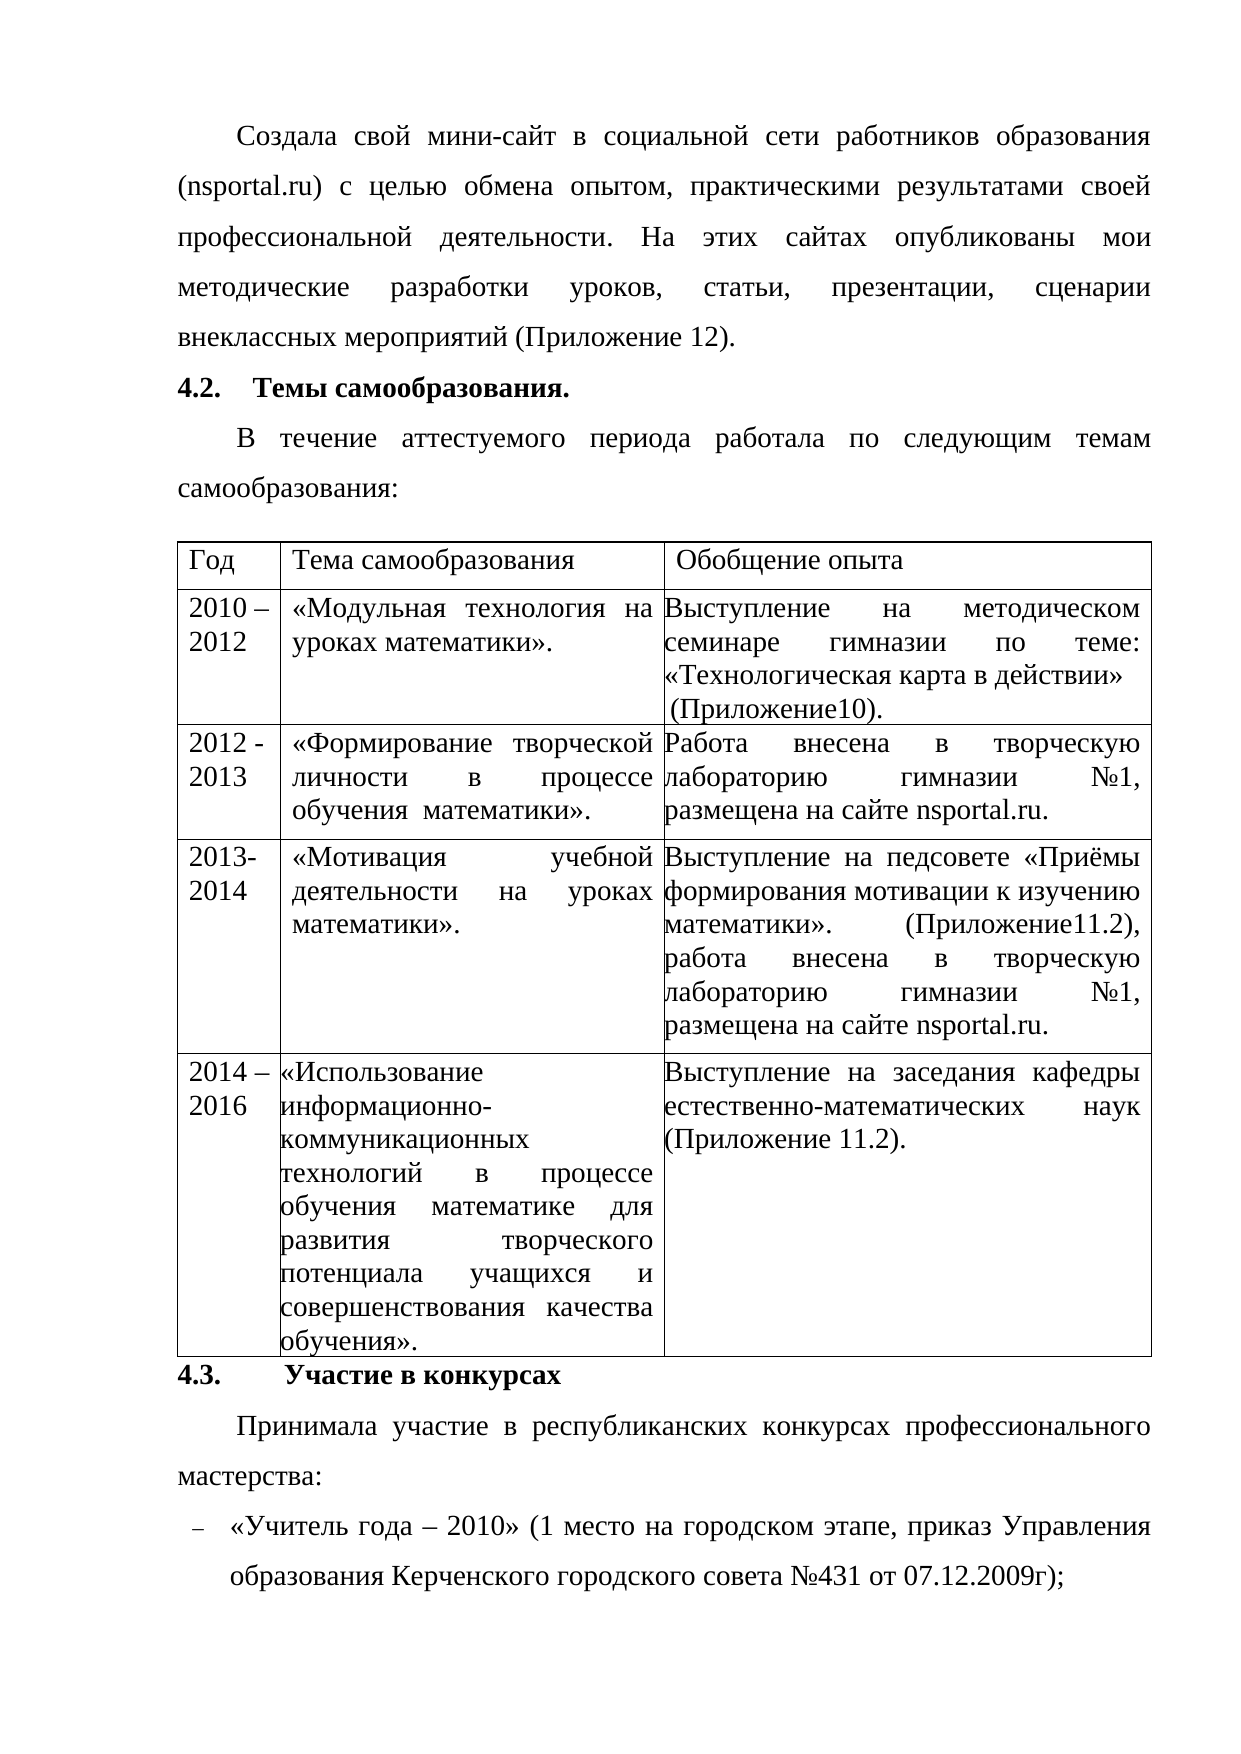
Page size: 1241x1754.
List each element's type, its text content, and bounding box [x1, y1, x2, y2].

list «Учитель года – 2010» (1 место на городском этапе, приказ Управления образования Керченского городского совета №431 от 07.12.2009г); [192, 1508, 1152, 1592]
table_header Тема самообразования [281, 543, 664, 589]
list Участие в конкурсах [177, 1357, 1152, 1391]
table_cell «Использование информационно-коммуникационных технологий в процессе обучения математике для развития творческого потенциала учащихся и совершенствования качества обучения». [281, 1054, 664, 1356]
text Принимала участие в республиканских конкурсах профессионального мастерства: [177, 1408, 1152, 1491]
table_cell 2010 – 2012 [178, 590, 280, 724]
table_cell 2012 - 2013 [178, 725, 280, 838]
text Создала свой мини-сайт в социальной сети работников образования (nsportal.ru) с целью обмена опытом, практическими результатами своей профессиональной деятельности. На этих сайтах опубликованы мои методические разработки уроков, статьи, презентации, сценарии внеклассных мероприятий (Приложение 12). [177, 118, 1152, 353]
table_cell «Мотивация учебной деятельности на уроках математики». [281, 840, 664, 1053]
table_cell 2013-2014 [178, 840, 280, 1053]
table_cell Работа внесена в творческую лабораторию гимназии №1, размещена на сайте nsportal.ru. [665, 725, 1151, 838]
text В течение аттестуемого периода работала по следующим темам самообразования: [177, 420, 1152, 504]
list Темы самообразования. [177, 370, 1152, 403]
table_header Обобщение опыта [665, 543, 1151, 589]
table_header Год [178, 543, 280, 589]
table_cell «Модульная технология на уроках математики». [281, 590, 664, 724]
table_cell Выступление на заседания кафедры естественно-математических наук (Приложение 11.2). [665, 1054, 1151, 1356]
table_cell 2014 – 2016 [178, 1054, 280, 1356]
table_cell Выступление на методическом семинаре гимназии по теме: «Технологическая карта в действии» (Приложение10). [665, 590, 1151, 724]
table_cell Выступление на педсовете «Приёмы формирования мотивации к изучению математики». (Приложение11.2), работа внесена в творческую лабораторию гимназии №1, размещена на сайте nsportal.ru. [665, 840, 1151, 1053]
table_cell «Формирование творческой личности в процессе обучения математики». [281, 725, 664, 838]
